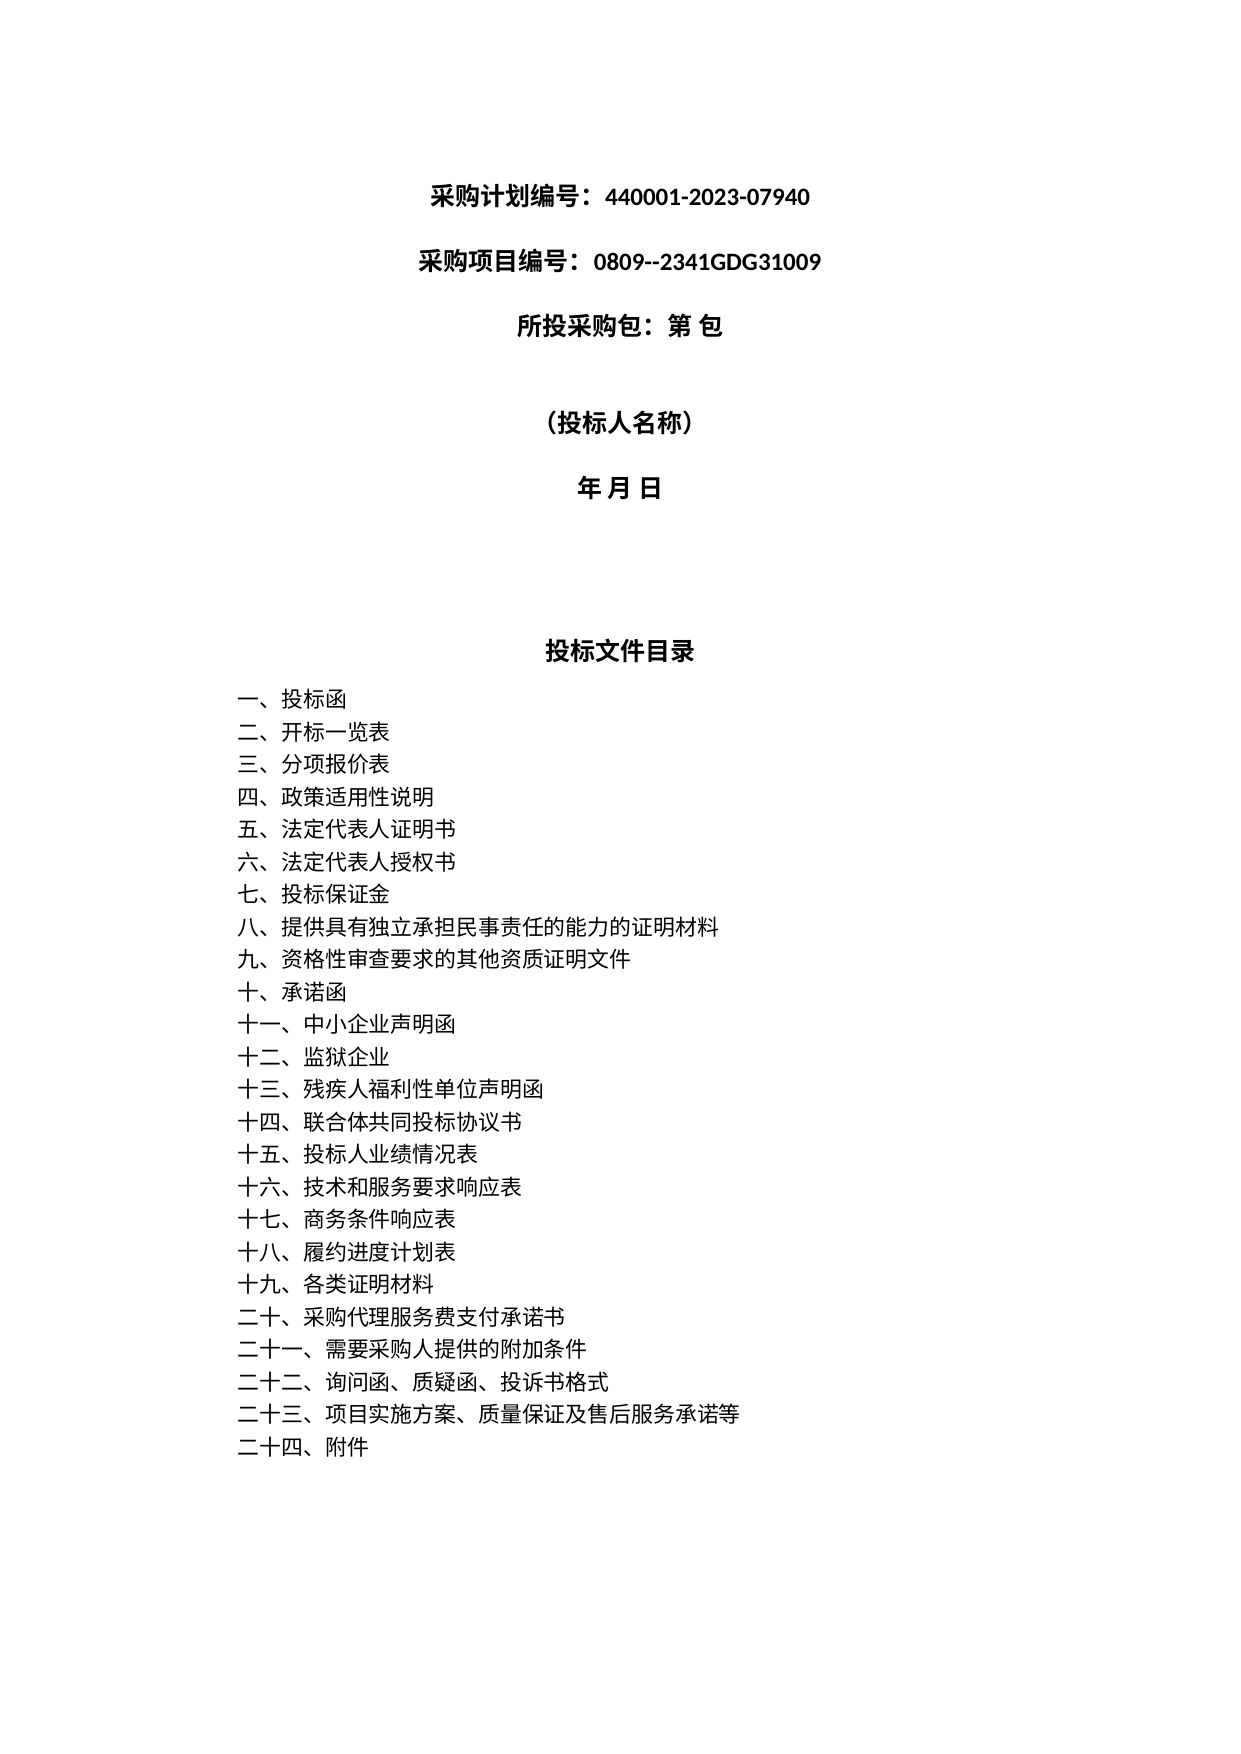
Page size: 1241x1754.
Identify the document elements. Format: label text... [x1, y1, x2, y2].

text 二十二、询问函、质疑函、投诉书格式 [187, 1364, 1053, 1397]
text 十九、各类证明材料 [187, 1267, 1053, 1299]
text 二、开标一览表 [187, 714, 1053, 747]
text （投标人名称） [187, 389, 1053, 454]
text 二十三、项目实施方案、质量保证及售后服务承诺等 [187, 1397, 1053, 1429]
text 九、资格性审查要求的其他资质证明文件 [187, 942, 1053, 974]
text 所投采购包：第 包 [187, 292, 1053, 357]
text 十八、履约进度计划表 [187, 1234, 1053, 1267]
text 八、提供具有独立承担民事责任的能力的证明材料 [187, 909, 1053, 942]
text 采购计划编号：440001-2023-07940 [187, 162, 1053, 227]
text 六、法定代表人授权书 [187, 844, 1053, 877]
text 四、政策适用性说明 [187, 779, 1053, 812]
text 采购项目编号：0809--2341GDG31009 [187, 227, 1053, 292]
text 十、承诺函 [187, 974, 1053, 1007]
text 年 月 日 [187, 454, 1053, 519]
text 七、投标保证金 [187, 877, 1053, 909]
text 二十四、附件 [187, 1429, 1053, 1462]
text 一、投标函 [187, 682, 1053, 714]
text 十三、残疾人福利性单位声明函 [187, 1072, 1053, 1104]
text 投标文件目录 [187, 617, 1053, 682]
text 三、分项报价表 [187, 747, 1053, 779]
text 十一、中小企业声明函 [187, 1007, 1053, 1039]
text 十七、商务条件响应表 [187, 1202, 1053, 1234]
text 五、法定代表人证明书 [187, 812, 1053, 844]
text 十五、投标人业绩情况表 [187, 1137, 1053, 1169]
text 二十、采购代理服务费支付承诺书 [187, 1299, 1053, 1332]
text 十四、联合体共同投标协议书 [187, 1104, 1053, 1137]
text 二十一、需要采购人提供的附加条件 [187, 1332, 1053, 1364]
text 十二、监狱企业 [187, 1039, 1053, 1072]
text 十六、技术和服务要求响应表 [187, 1169, 1053, 1202]
